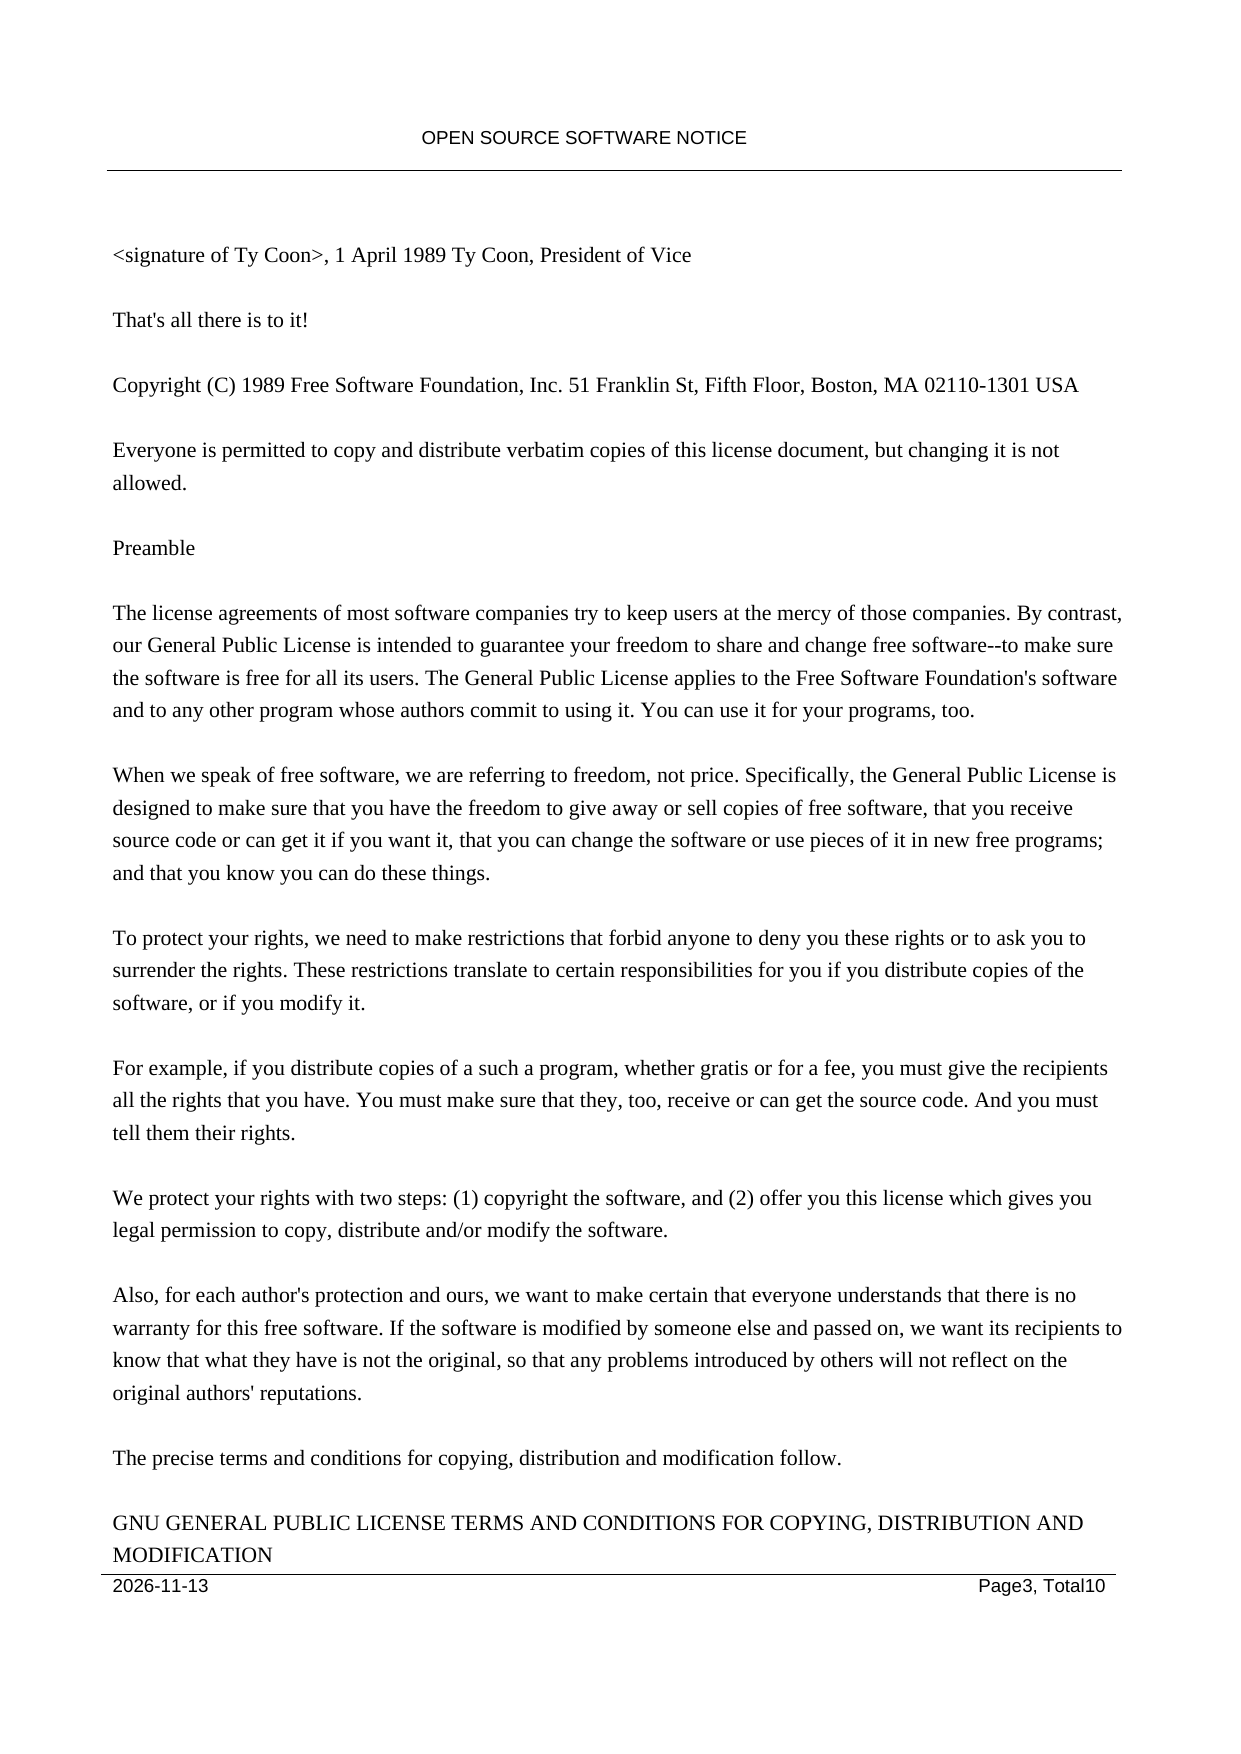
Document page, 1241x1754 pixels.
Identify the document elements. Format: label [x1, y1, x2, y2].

text [112, 206, 1128, 1571]
